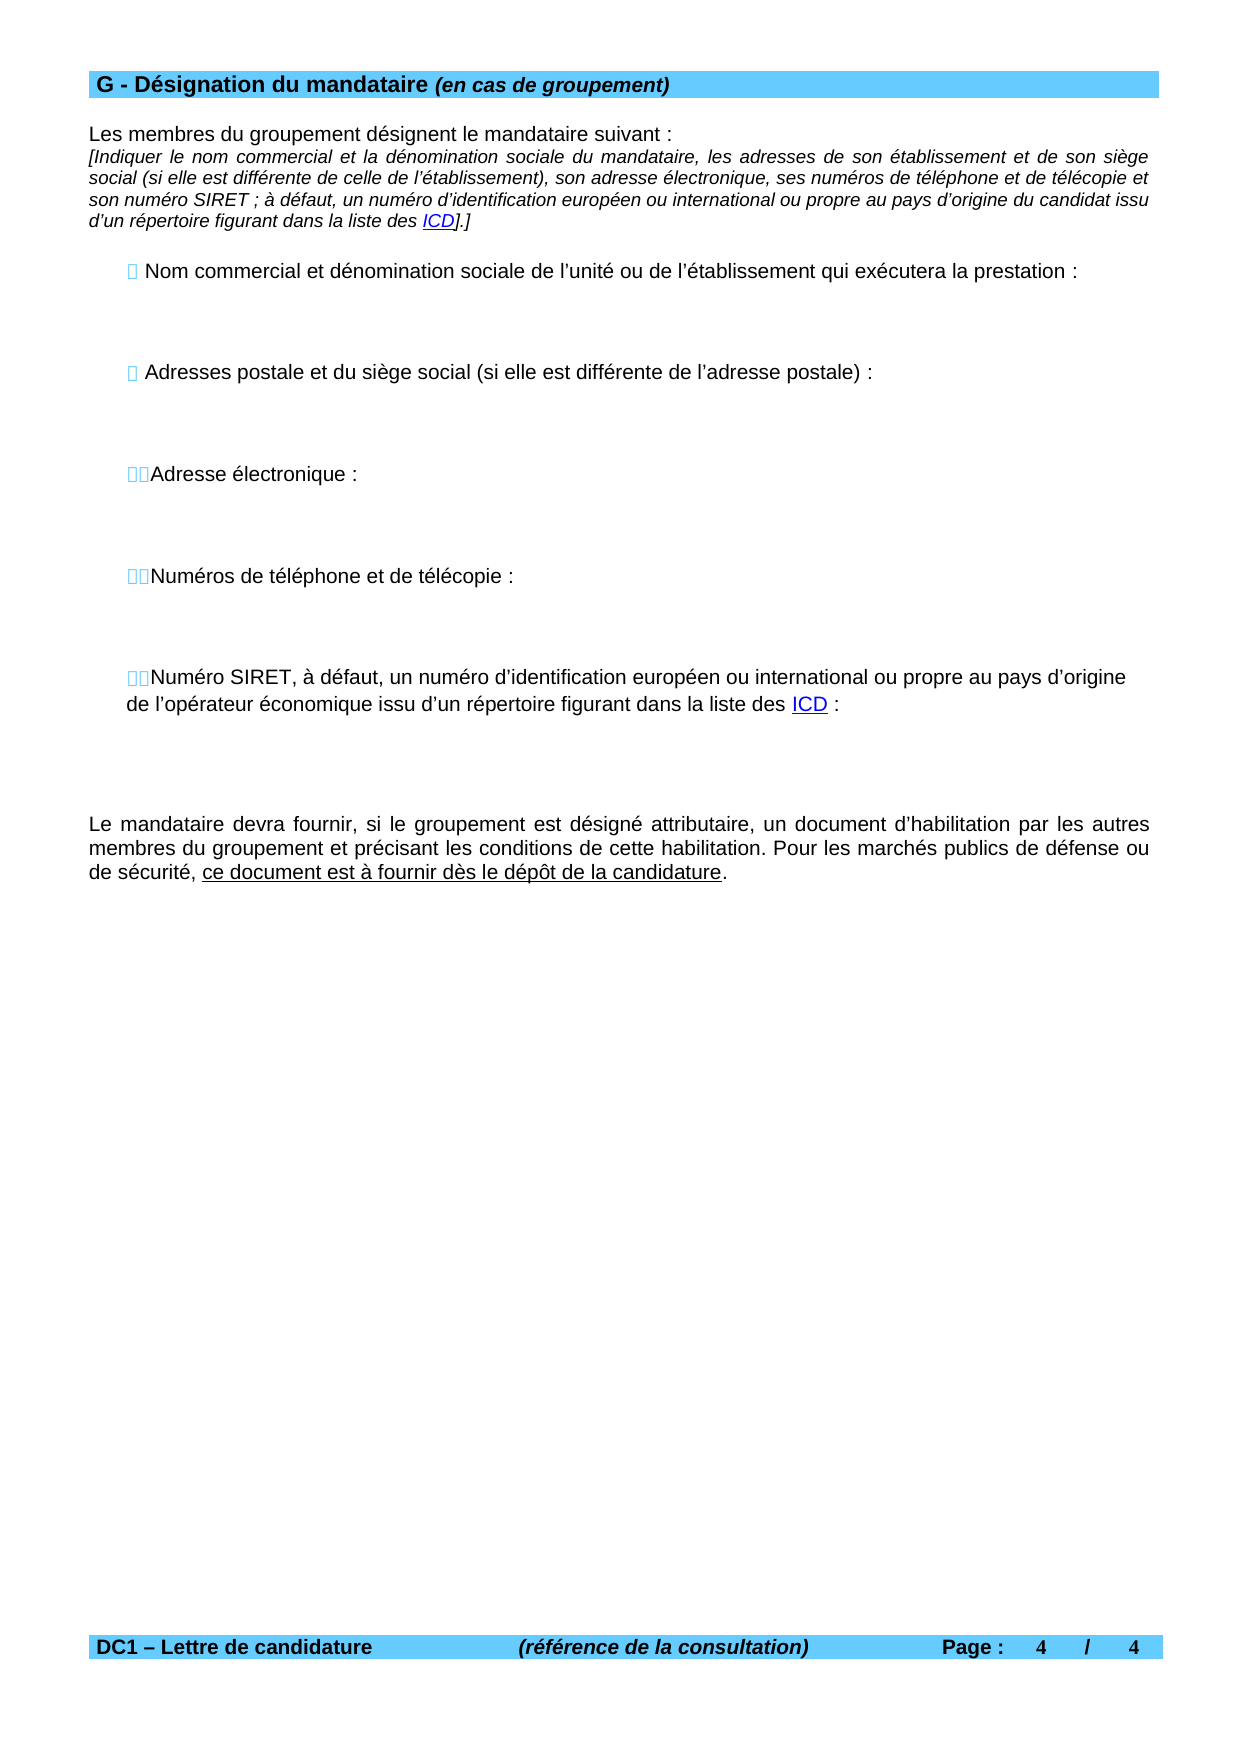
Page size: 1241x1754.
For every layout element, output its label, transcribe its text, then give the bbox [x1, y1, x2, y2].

text Le mandataire devra fournir, si le groupement est désigné attributaire, un document d’habilitation par les autres membres du groupement et précisant les conditions de cette habilitation. Pour les marchés publics de défense ou de sécurité, ce document est à fournir dès le dépôt de la candidature. [89, 812, 1152, 884]
text Adresse électronique : [126, 459, 1152, 489]
text [Indiquer le nom commercial et la dénomination sociale du mandataire, les adresses de son établissement et de son siège social (si elle est différente de celle de l’établissement), son adresse électronique, ses numéros de téléphone et de télécopie et son numéro SIRET ; à défaut, un numéro d’identification européen ou international ou propre au pays d’origine du candidat issu d’un répertoire figurant dans la liste des ICD].] [89, 146, 1152, 232]
text  Nom commercial et dénomination sociale de l’unité ou de l’établissement qui exécutera la prestation : [126, 256, 1152, 286]
text Les membres du groupement désignent le mandataire suivant : [89, 122, 1152, 146]
table_header G - Désignation du mandataire (en cas de groupement) [89, 71, 1159, 98]
text Numéros de téléphone et de télécopie : [126, 561, 1152, 591]
text Numéro SIRET, à défaut, un numéro d’identification européen ou international ou propre au pays d’origine de l’opérateur économique issu d’un répertoire figurant dans la liste des ICD : [126, 662, 1152, 716]
text  Adresses postale et du siège social (si elle est différente de l’adresse postale) : [126, 357, 1152, 387]
